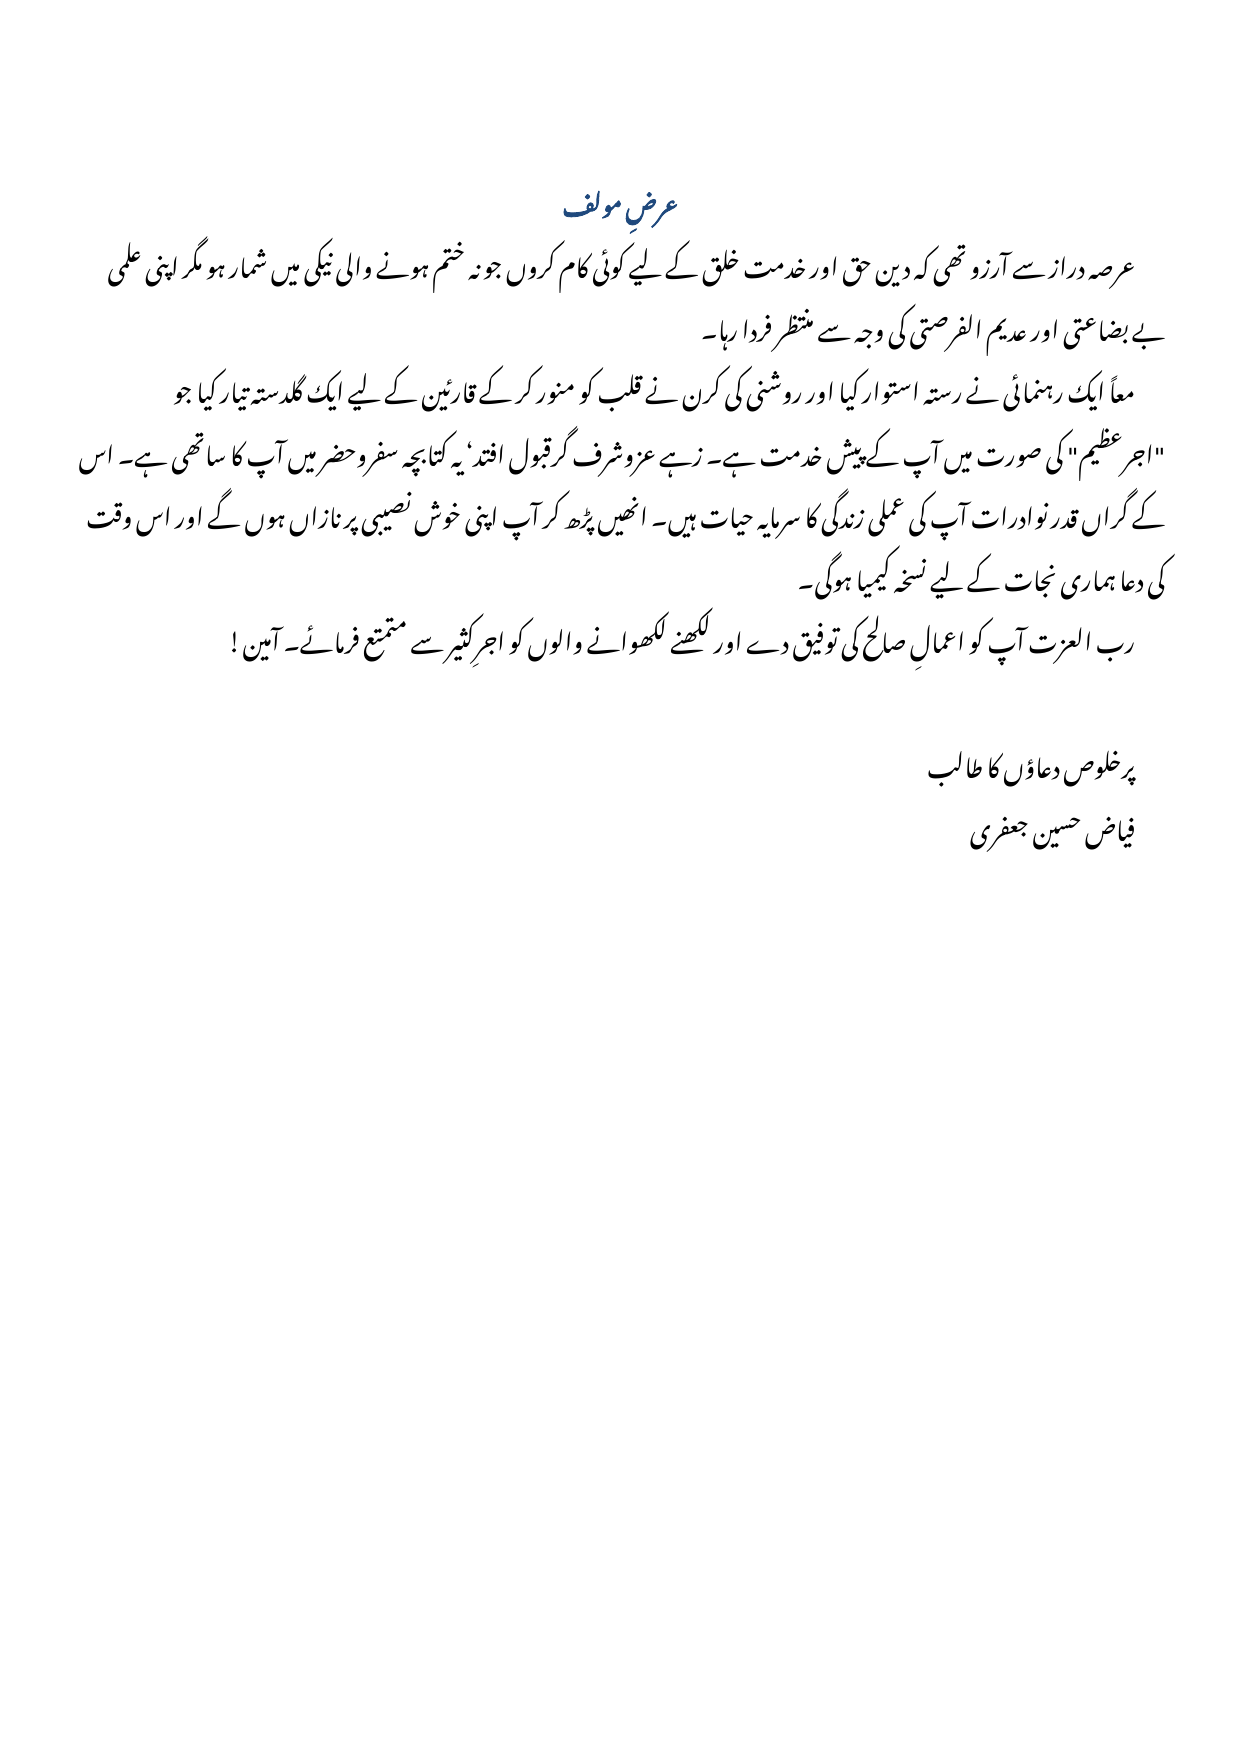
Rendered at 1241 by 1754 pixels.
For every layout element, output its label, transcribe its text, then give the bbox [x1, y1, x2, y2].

text رب العزت آپ کو اعمالِ صالح کی توفیق دے اور لکھنے لکھوانے والوں کو اجرِکثیر سے متمتع فرمائے۔ آمین! [75, 606, 1165, 669]
text پرخلوص دعاؤں کا طالب [75, 731, 1165, 794]
text فیاض حسین جعفری [75, 794, 1165, 856]
subtitle عرضِ مولف [75, 169, 1165, 231]
text معاً ایک رہنمائی نے رستہ استوار کیا اور روشنی کی کرن نے قلب کو منور کر کے قارئین کے لیے ایک گلدستہ تیار کیا جو "اجرعظیم" کی صورت میں آپ کے پیش خدمت ہے۔ زہے عزوشرف گرقبول افتد‘ یہ کتابچہ سفروحضر میں آپ کا ساتھی ہے۔ اس کے گراں قدر نوادرات آپ کی عملی زندگی کا سرمایہ حیات ہیں۔ انھیں پڑھ کر آپ اپنی خوش نصیبی پر نازاں ہوں گے اور اس وقت کی دعا ہماری نجات کے لیے نسخہ کیمیا ہوگی۔ [75, 356, 1165, 606]
text عرصہ دراز سے آرزو تھی کہ دین حق اور خدمت خلق کے لیے کوئی کام کروں جو نہ ختم ہونے والی نیکی میں شمار ہو مگر اپنی علمی بے بضاعتی اور عدیم الفرصتی کی وجہ سے منتظر فردا رہا۔ [75, 231, 1165, 356]
